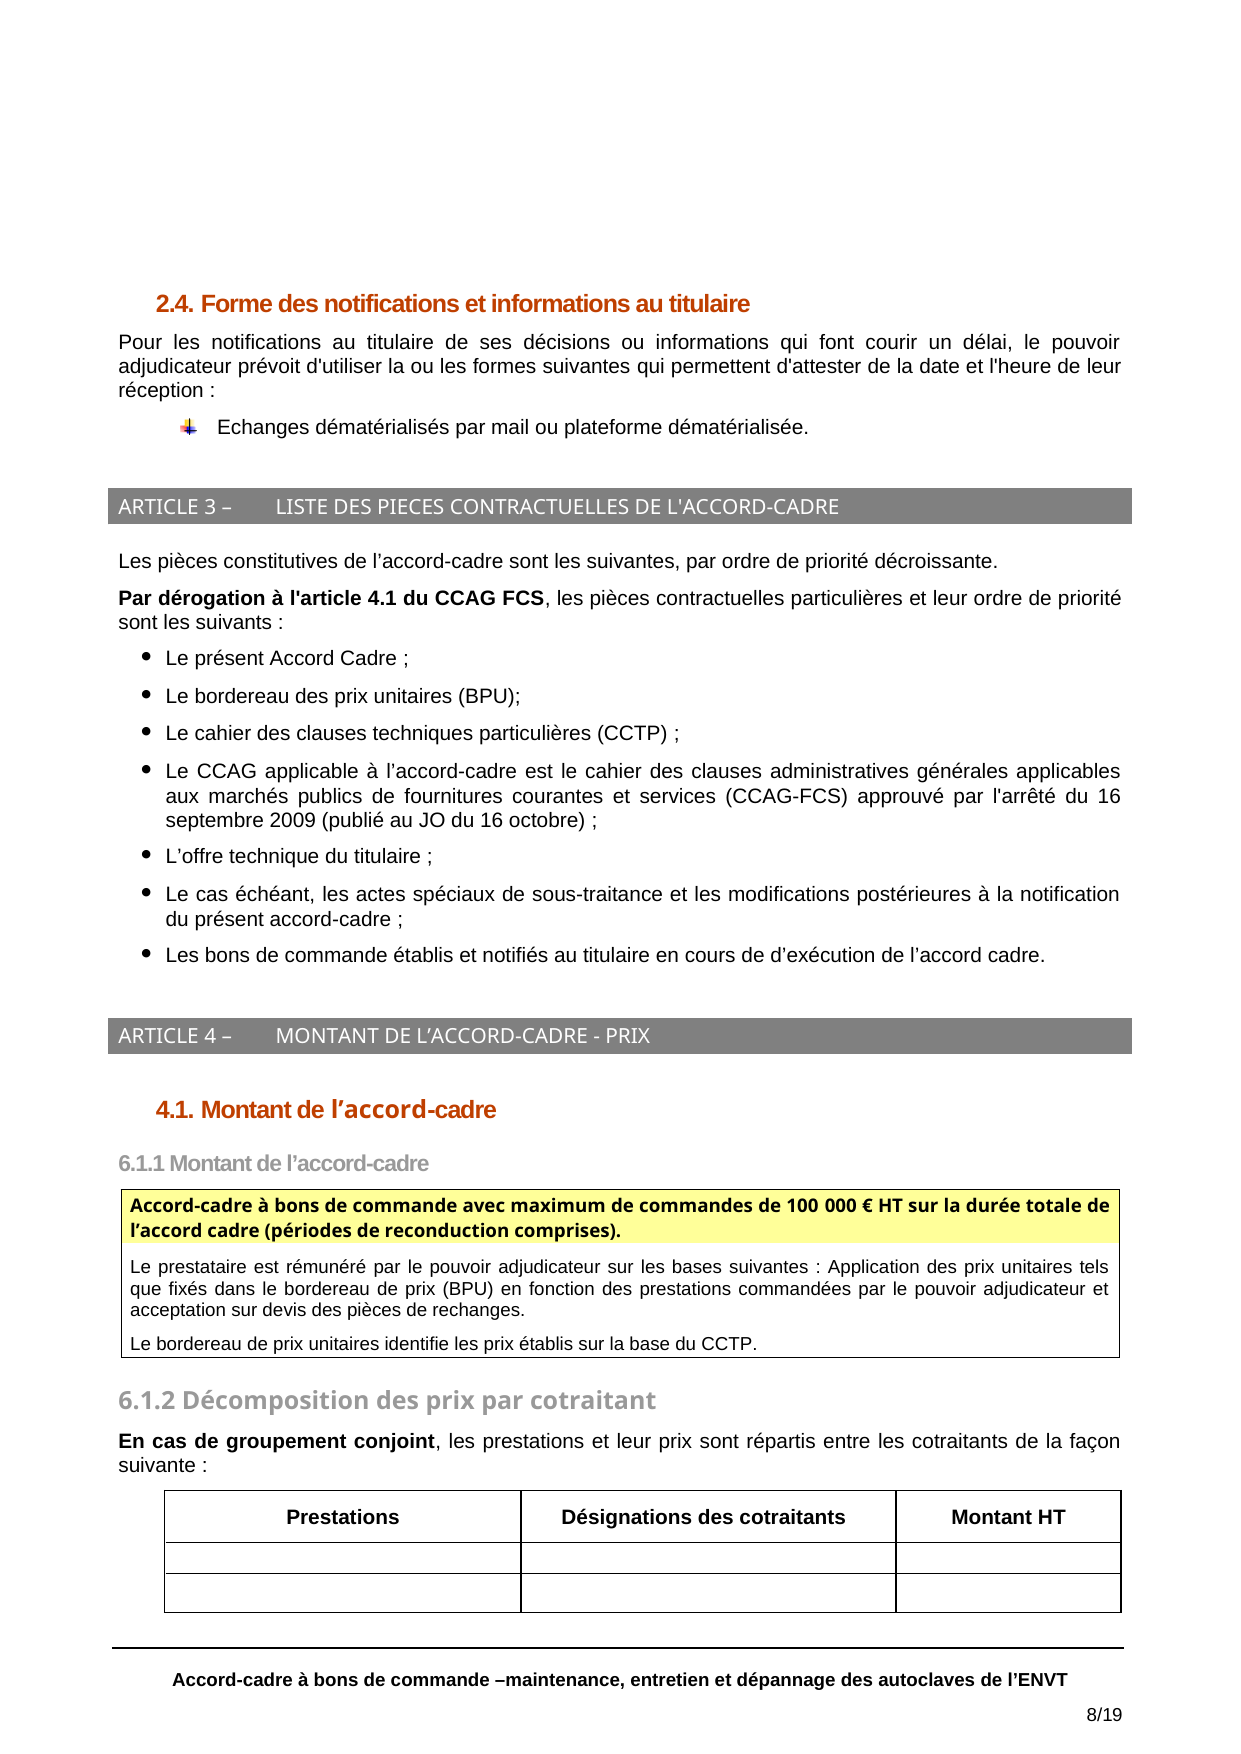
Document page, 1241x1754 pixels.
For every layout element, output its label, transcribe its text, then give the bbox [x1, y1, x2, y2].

text Les bons de commande établis et notifiés au titulaire en cours de d’exécution de l’accord cadre. [142, 943, 1122, 968]
text Accord-cadre à bons de commande avec maximum de commandes de 100 000 € HT sur la durée totale de l’accord cadre (périodes de reconduction comprises). [122, 1190, 1119, 1243]
text Le présent Accord Cadre ; [142, 646, 1122, 671]
text Les pièces constitutives de l’accord-cadre sont les suivantes, par ordre de priorité décroissante. [118, 549, 1122, 573]
text En cas de groupement conjoint, les prestations et leur prix sont répartis entre les cotraitants de la façon suivante : [118, 1429, 1122, 1477]
table_cell [522, 1574, 895, 1611]
table_cell [165, 1574, 520, 1611]
text Le cahier des clauses techniques particulières (CCTP) ; [142, 721, 1122, 746]
text Pour les notifications au titulaire de ses décisions ou informations qui font courir un délai, le pouvoir adjudicateur prévoit d'utiliser la ou les formes suivantes qui permettent d'attester de la date et l'heure de leur réception : [118, 330, 1122, 402]
table_header Prestations [165, 1491, 520, 1542]
text 6.1.2 Décomposition des prix par cotraitant [118, 1383, 1122, 1417]
table_header Désignations des cotraitants [522, 1491, 895, 1542]
text Le bordereau des prix unitaires (BPU); [142, 684, 1122, 709]
text Le cas échéant, les actes spéciaux de sous-traitance et les modifications postérieures à la notification du présent accord-cadre ; [142, 882, 1122, 931]
table_cell [522, 1543, 895, 1572]
text LISTE DES PIECES CONTRACTUELLES DE L'ACCORD-CADRE [110, 490, 1130, 523]
list Echanges dématérialisés par mail ou plateforme dématérialisée. [179, 414, 1122, 438]
text 6.1.1 Montant de l’accord-cadre [118, 1150, 1122, 1177]
text Montant de l’accord-cadre [156, 1091, 1122, 1125]
text Par dérogation à l'article 4.1 du CCAG FCS, les pièces contractuelles particulières et leur ordre de priorité sont les suivants : [118, 586, 1122, 634]
table_cell [165, 1543, 520, 1572]
table_header Montant HT [897, 1491, 1120, 1542]
table_cell [897, 1543, 1120, 1572]
text Le bordereau de prix unitaires identifie les prix établis sur la base du CCTP. [122, 1330, 1119, 1357]
table_cell [897, 1574, 1120, 1611]
picture [180, 417, 197, 435]
text Le prestataire est rémunéré par le pouvoir adjudicateur sur les bases suivantes : Application des prix unitaires tels que fixés dans le bordereau de prix (BPU) en fonction des prestations commandées par le pouvoir adjudicateur et acceptation sur devis des pièces de rechanges. [122, 1253, 1119, 1321]
text L’offre technique du titulaire ; [142, 844, 1122, 869]
text MONTANT DE L’ACCORD-CADRE - PRIX [110, 1020, 1130, 1052]
text Forme des notifications et informations au titulaire [156, 289, 1122, 318]
text Le CCAG applicable à l’accord-cadre est le cahier des clauses administratives générales applicables aux marchés publics de fournitures courantes et services (CCAG-FCS) approuvé par l'arrêté du 16 septembre 2009 (publié au JO du 16 octobre) ; [142, 759, 1122, 832]
